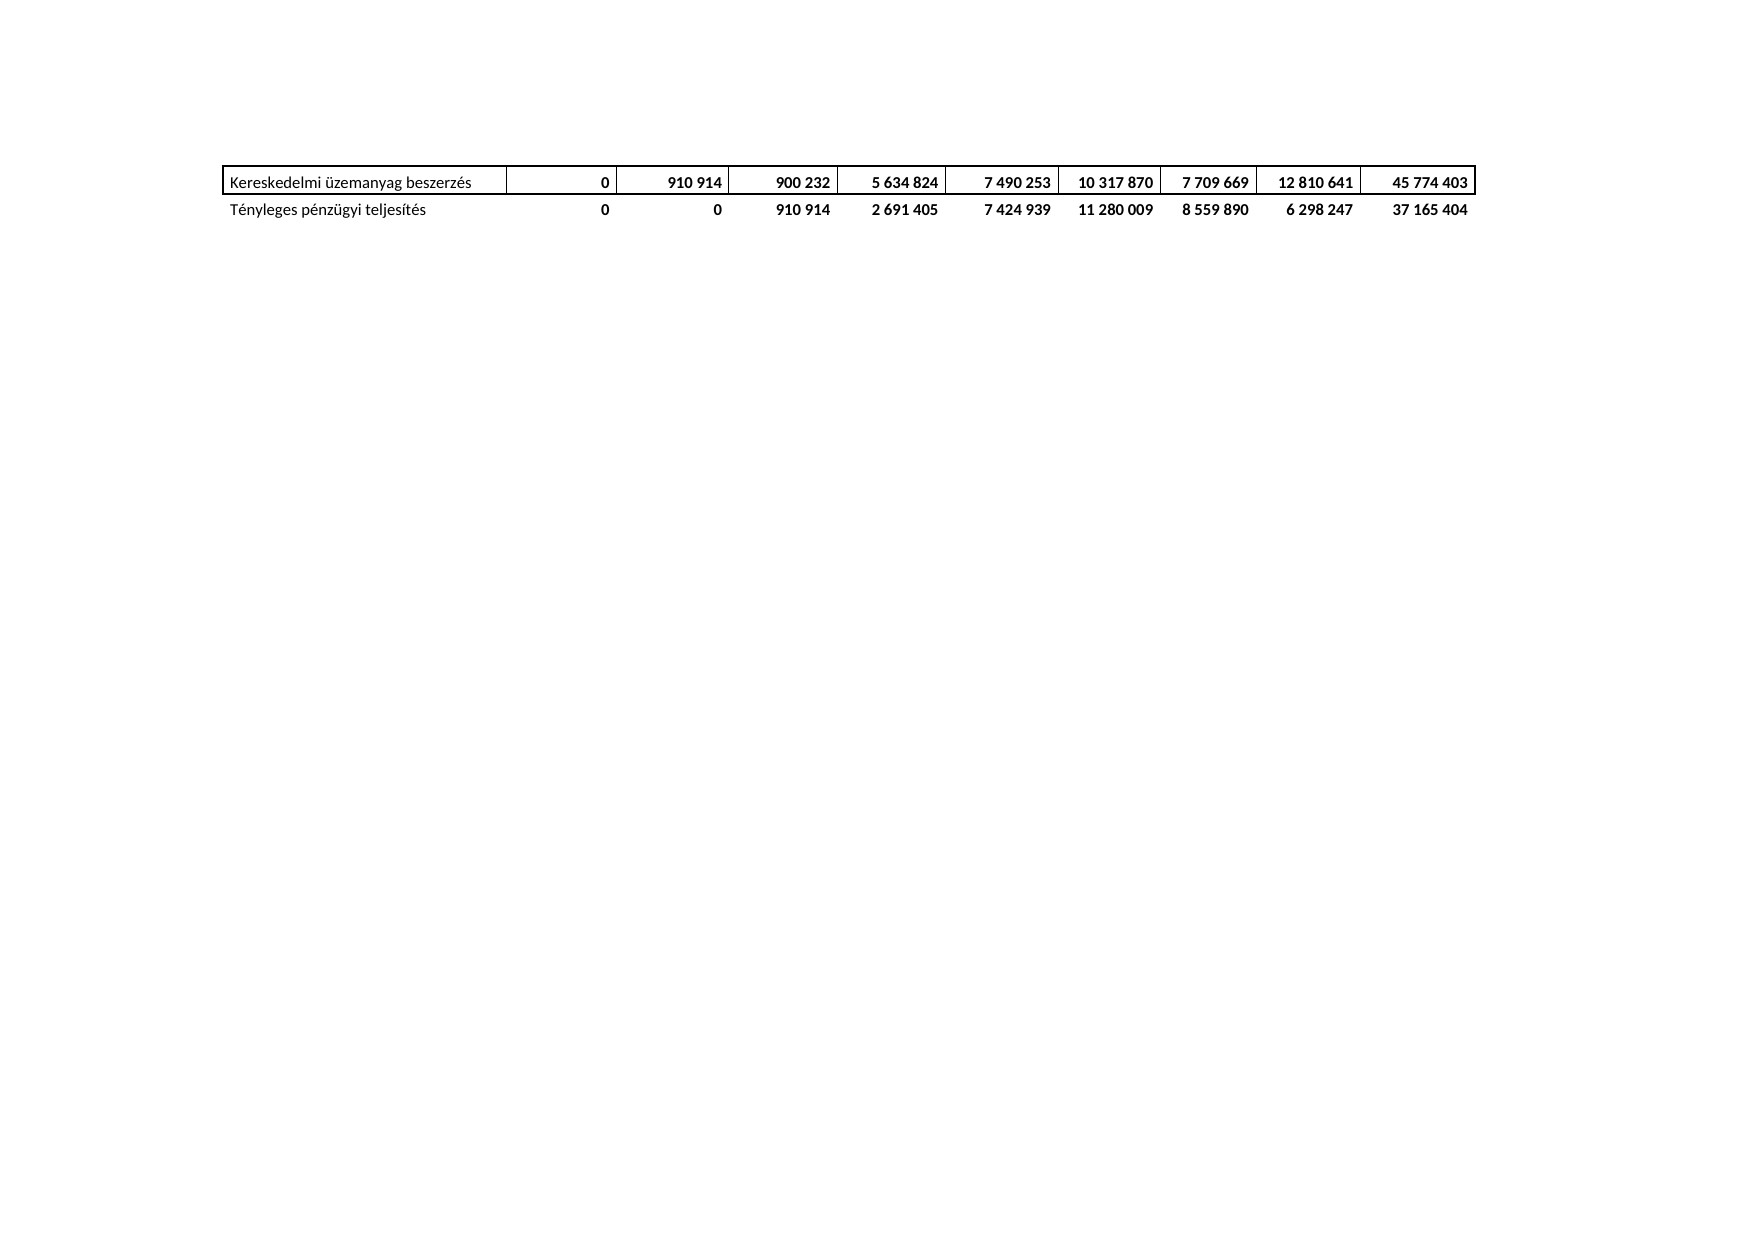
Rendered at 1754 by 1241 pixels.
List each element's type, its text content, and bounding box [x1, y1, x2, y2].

table_cell 5 634 824 [838, 167, 945, 193]
table_cell 0 [616, 195, 729, 219]
table_cell Kereskedelmi üzemanyag beszerzés [224, 167, 506, 193]
table_cell 12 810 641 [1257, 167, 1360, 193]
table_cell 6 298 247 [1256, 195, 1360, 219]
table_cell 910 914 [729, 195, 837, 219]
table_cell 7 424 939 [946, 195, 1058, 219]
table_cell 910 914 [617, 167, 728, 193]
table_cell 37 165 404 [1360, 195, 1475, 219]
table_cell 10 317 870 [1059, 167, 1160, 193]
table_cell 0 [507, 167, 616, 193]
table_cell 0 [506, 195, 616, 219]
table_cell 900 232 [729, 167, 837, 193]
table_cell Tényleges pénzügyi teljesítés [223, 195, 506, 219]
table_cell 7 490 253 [946, 167, 1058, 193]
table_cell 11 280 009 [1058, 195, 1160, 219]
table_cell 8 559 890 [1160, 195, 1256, 219]
table_cell 2 691 405 [837, 195, 946, 219]
table_cell 7 709 669 [1161, 167, 1256, 193]
table_cell 45 774 403 [1361, 167, 1474, 193]
